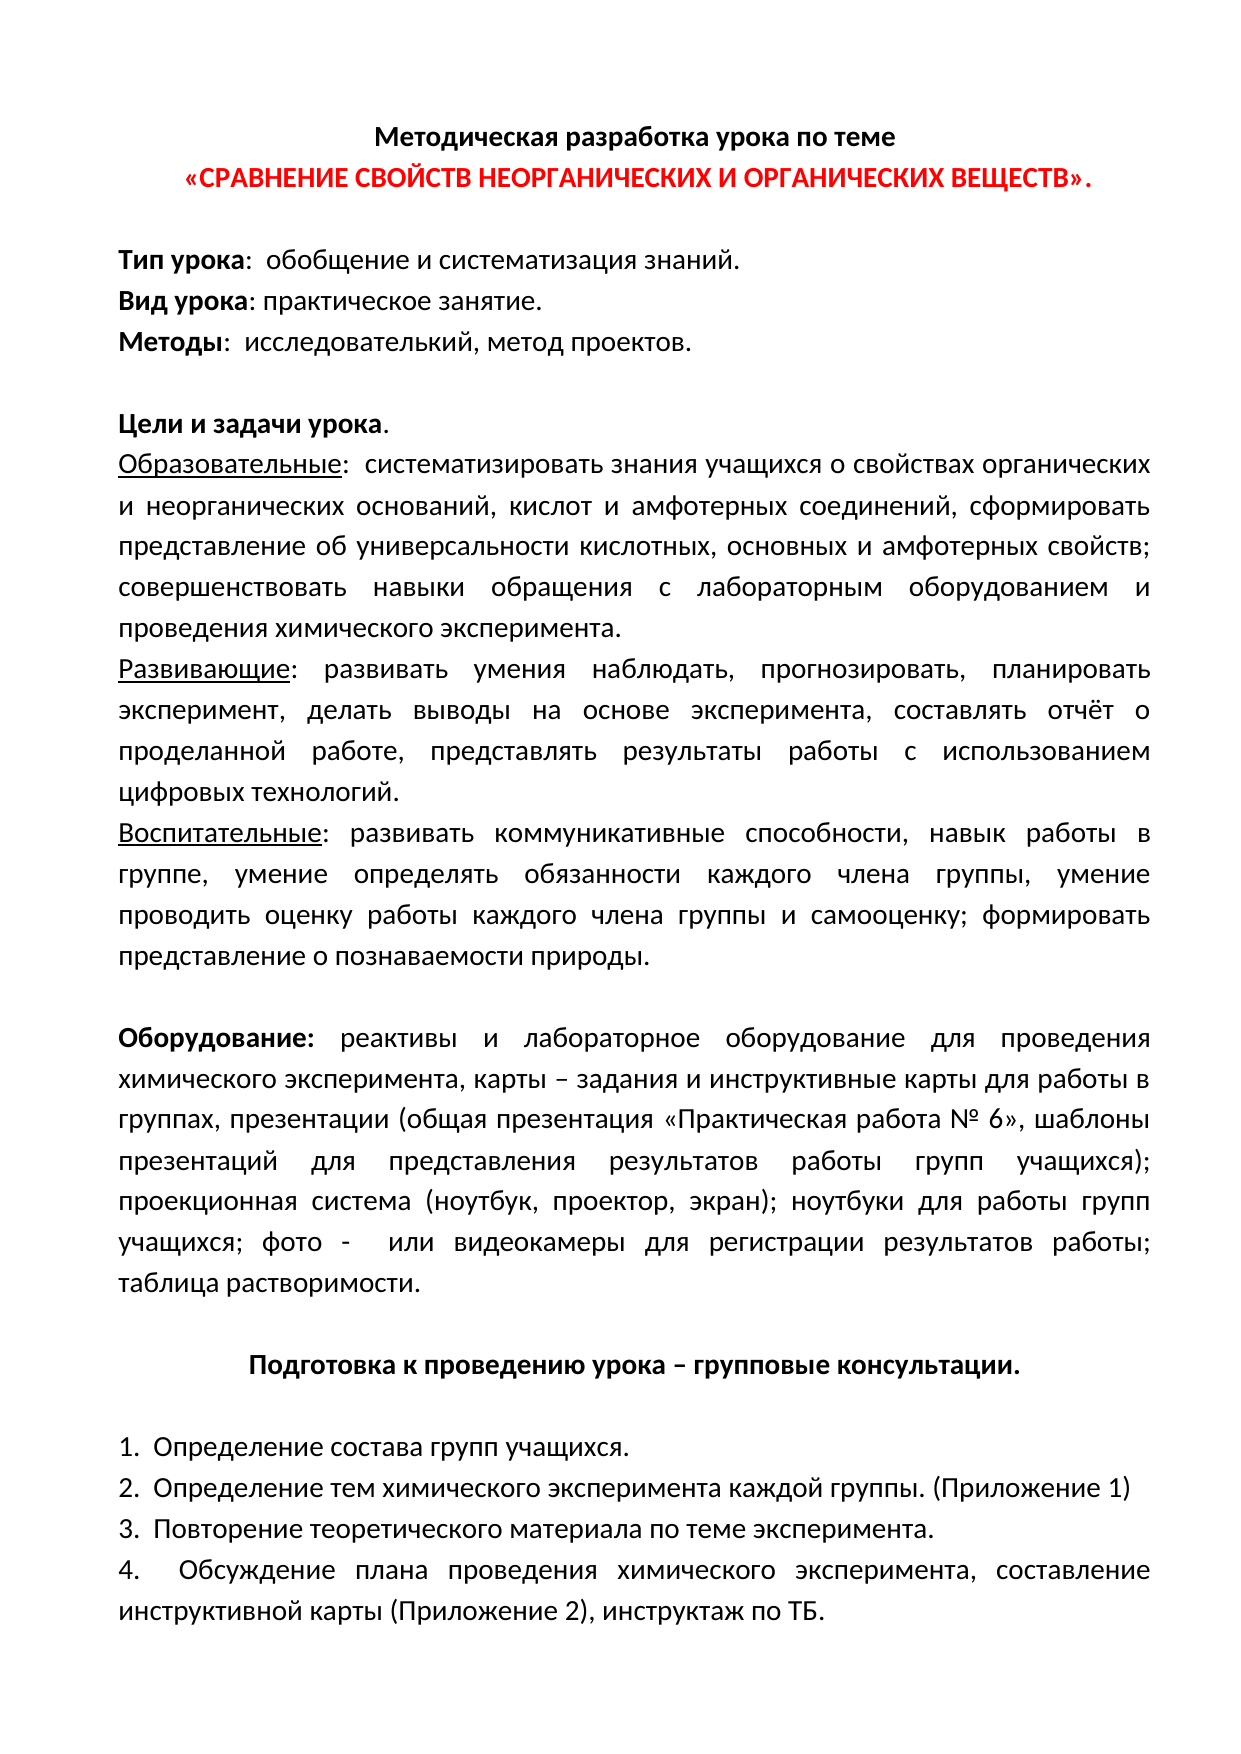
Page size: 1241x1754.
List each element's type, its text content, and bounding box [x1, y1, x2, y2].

text Воспитательные: развивать коммуникативные способности, навык работы в группе, умение определять обязанности каждого члена группы, умение проводить оценку работы каждого члена группы и самооценку; формировать представление о познаваемости природы. [118, 814, 1152, 972]
text Образовательные: систематизировать знания учащихся о свойствах органических и неорганических оснований, кислот и амфотерных соединений, сформировать представление об универсальности кислотных, основных и амфотерных свойств; совершенствовать навыки обращения с лабораторным оборудованием и проведения химического эксперимента. [118, 446, 1152, 645]
text 1. Определение состава групп учащихся. [118, 1428, 1152, 1464]
text 3. Повторение теоретического материала по теме эксперимента. [118, 1510, 1152, 1546]
text Подготовка к проведению урока – групповые консультации. [118, 1346, 1152, 1382]
text Методы: исследователький, метод проектов. [118, 323, 1152, 358]
text Цели и задачи урока. [118, 405, 1152, 440]
text Тип урока: обобщение и систематизация знаний. [118, 241, 1152, 277]
text 2. Определение тем химического эксперимента каждой группы. (Приложение 1) [118, 1469, 1152, 1505]
text Методическая разработка урока по теме [118, 118, 1152, 154]
text «СРАВНЕНИЕ СВОЙСТВ НЕОРГАНИЧЕСКИХ И ОРГАНИЧЕСКИХ ВЕЩЕСТВ». [118, 159, 1152, 195]
text Вид урока: практическое занятие. [118, 282, 1152, 317]
text 4. Обсуждение плана проведения химического эксперимента, составление инструктивной карты (Приложение 2), инструктаж по ТБ. [118, 1551, 1152, 1627]
text Развивающие: развивать умения наблюдать, прогнозировать, планировать эксперимент, делать выводы на основе эксперимента, составлять отчёт о проделанной работе, представлять результаты работы с использованием цифровых технологий. [118, 650, 1152, 809]
text Оборудование: реактивы и лабораторное оборудование для проведения химического эксперимента, карты – задания и инструктивные карты для работы в группах, презентации (общая презентация «Практическая работа № 6», шаблоны презентаций для представления результатов работы групп учащихся); проекционная система (ноутбук, проектор, экран); ноутбуки для работы групп учащихся; фото - или видеокамеры для регистрации результатов работы; таблица растворимости. [118, 1019, 1152, 1300]
